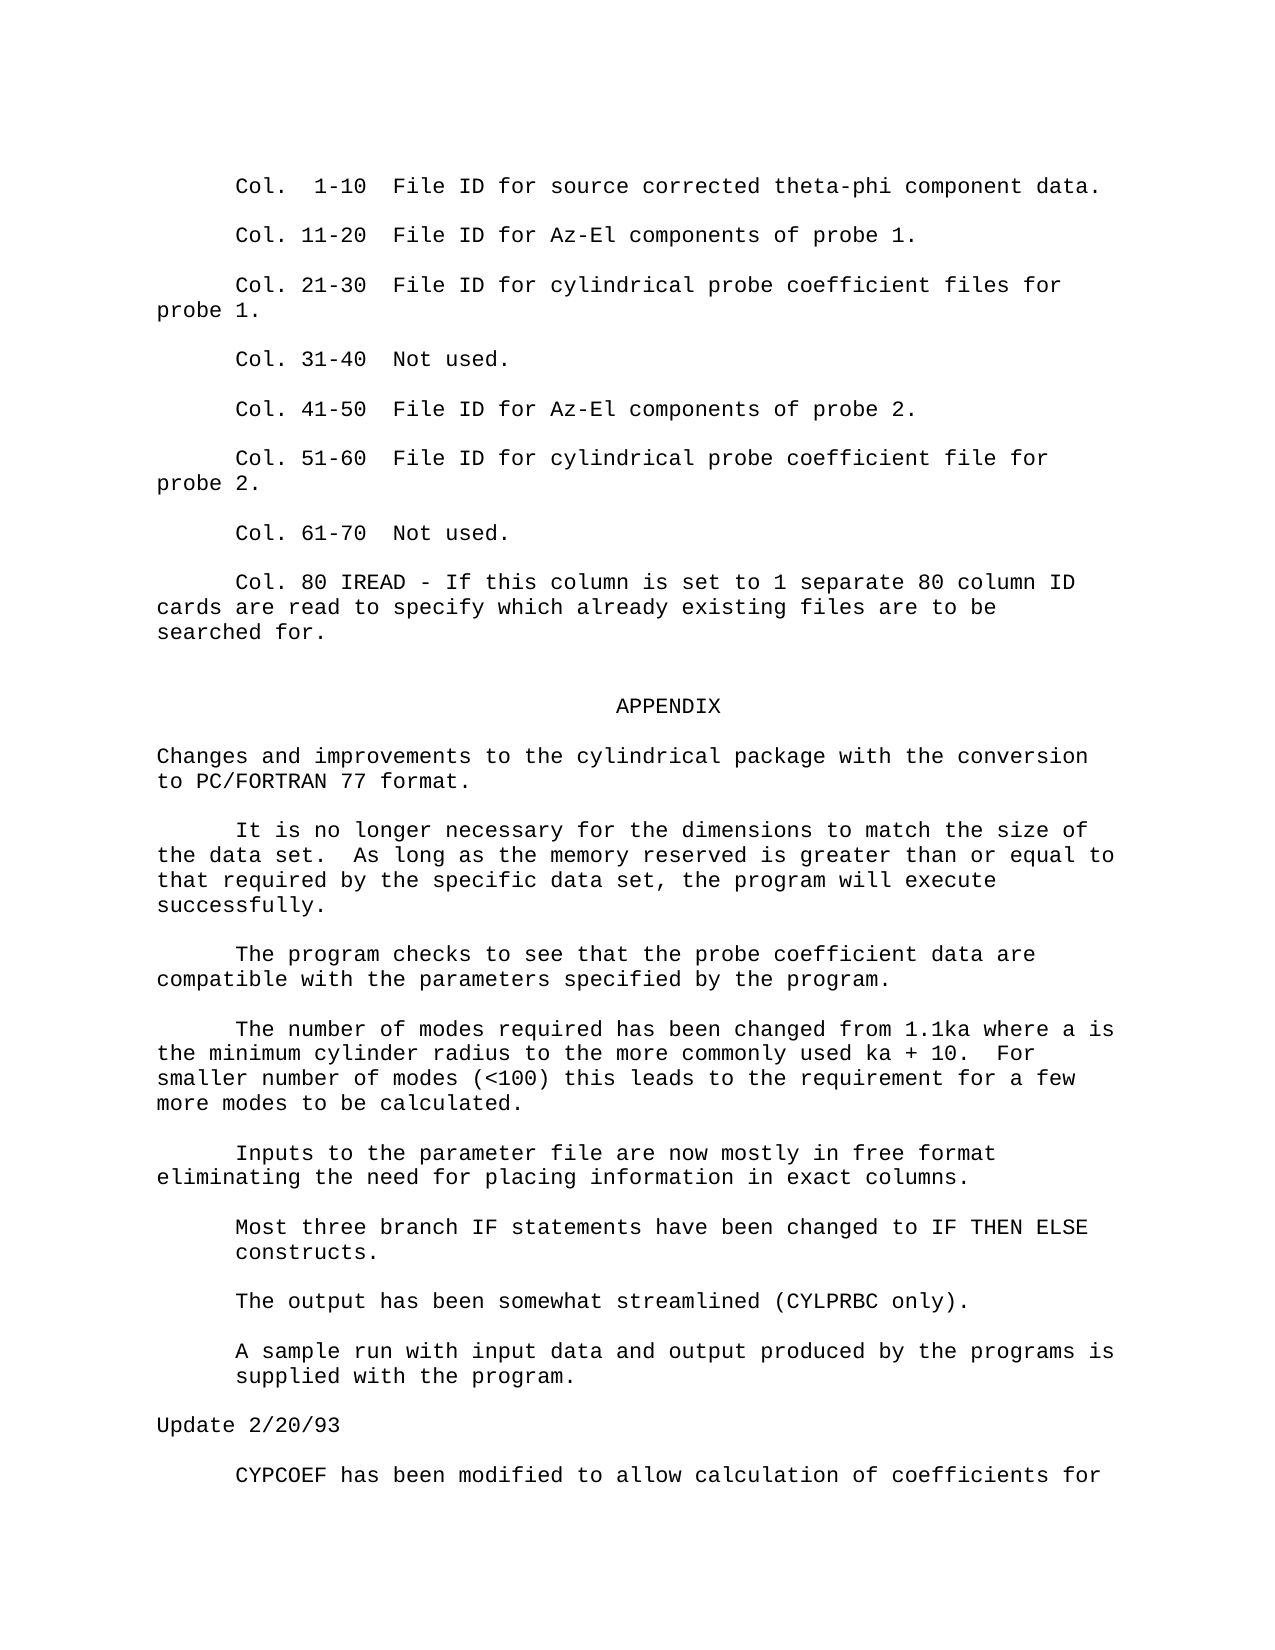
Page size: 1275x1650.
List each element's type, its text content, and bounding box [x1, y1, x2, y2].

text CYPCOEF has been modified to allow calculation of coefficients for [156, 1464, 1118, 1489]
text Most three branch IF statements have been changed to IF THEN ELSE [156, 1216, 1118, 1241]
text Changes and improvements to the cylindrical package with the conversion to PC/FORTRAN 77 format. [156, 745, 1118, 794]
text A sample run with input data and output produced by the programs is [156, 1340, 1118, 1365]
text The output has been somewhat streamlined (CYLPRBC only). [156, 1290, 1118, 1315]
text Col. 51-60 File ID for cylindrical probe coefficient file for probe 2. [156, 447, 1118, 497]
text Col. 21-30 File ID for cylindrical probe coefficient files for probe 1. [156, 274, 1118, 323]
text Col. 1-10 File ID for source corrected theta-phi component data. [156, 175, 1118, 199]
text Col. 41-50 File ID for Az-El components of probe 2. [156, 398, 1118, 423]
text The program checks to see that the probe coefficient data are compatible with the parameters specified by the program. [156, 943, 1118, 993]
text Col. 80 IREAD - If this column is set to 1 separate 80 column ID cards are read to specify which already existing files are to be [156, 571, 1118, 621]
text Col. 61-70 Not used. [156, 522, 1118, 547]
text that required by the specific data set, the program will execute [156, 869, 1118, 894]
text It is no longer necessary for the dimensions to match the size of the data set. As long as the memory reserved is greater than or equal to [156, 819, 1118, 869]
text The number of modes required has been changed from 1.1ka where a is the minimum cylinder radius to the more commonly used ka + 10. For smaller number of modes (<100) this leads to the requirement for a few more modes to be calculated. [156, 1018, 1118, 1117]
text Update 2/20/93 [156, 1414, 1118, 1439]
text Col. 11-20 File ID for Az-El components of probe 1. [156, 224, 1118, 249]
text supplied with the program. [156, 1365, 1118, 1389]
text successfully. [156, 894, 1118, 918]
text APPENDIX [156, 695, 1118, 720]
text constructs. [156, 1241, 1118, 1266]
text Col. 31-40 Not used. [156, 348, 1118, 373]
text searched for. [156, 621, 1118, 646]
text Inputs to the parameter file are now mostly in free format eliminating the need for placing information in exact columns. [156, 1142, 1118, 1191]
